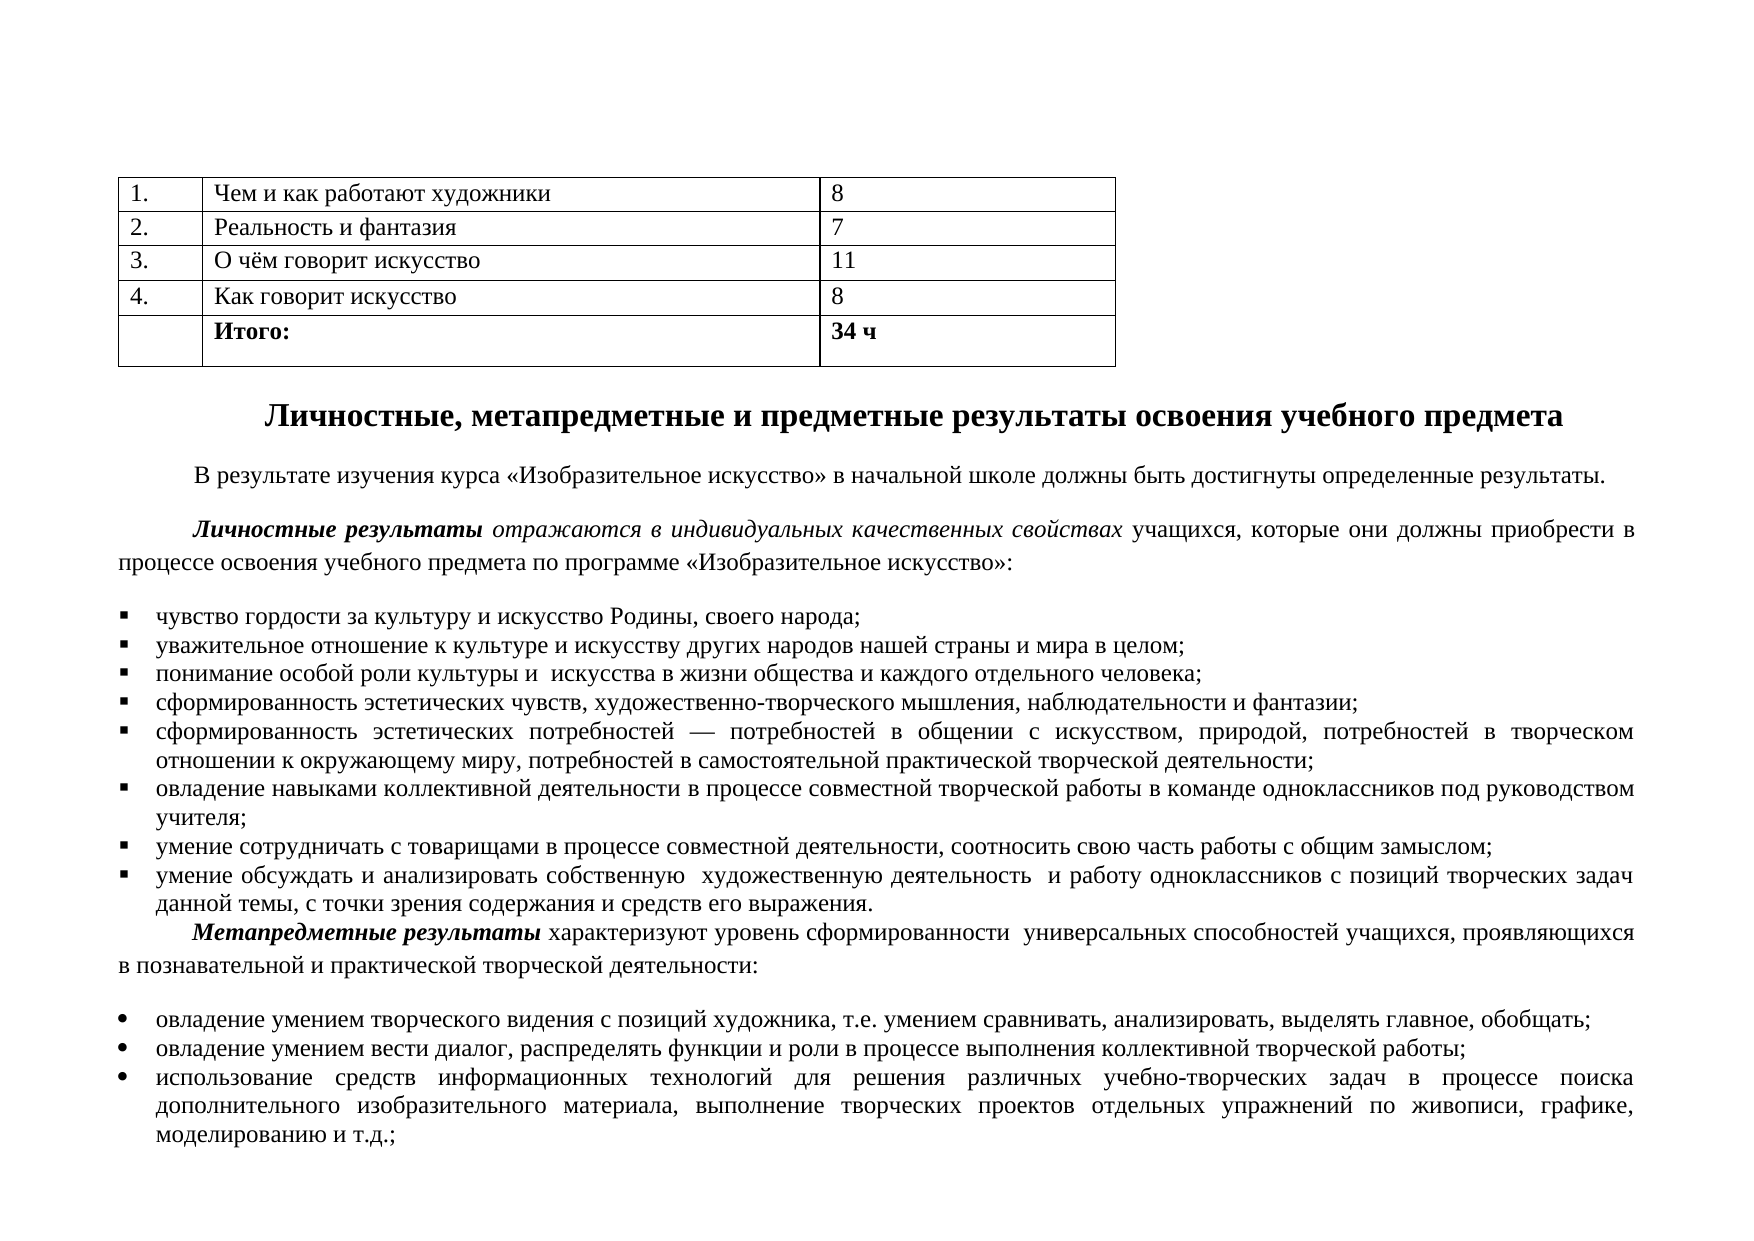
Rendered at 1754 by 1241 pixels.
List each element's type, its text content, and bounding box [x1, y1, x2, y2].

list чувство гордости за культуру и искусство Родины, своего народа; [118, 601, 1635, 630]
list сформированность эстетических чувств, художественно-творческого мышления, наблюдательности и фантазии; [118, 687, 1635, 716]
table_cell 8 [821, 178, 1115, 211]
list овладение умением творческого видения с позиций художника, т.е. умением сравнивать, анализировать, выделять главное, обобщать; [118, 1004, 1635, 1033]
table_cell [119, 316, 202, 366]
table_cell Чем и как работают художники [203, 178, 819, 211]
table_cell Как говорит искусство [203, 281, 819, 315]
table_cell [119, 246, 202, 280]
table_cell 7 [821, 212, 1115, 244]
list уважительное отношение к культуре и искусству других народов нашей страны и мира в целом; [118, 630, 1635, 658]
table_cell [119, 212, 202, 244]
table_cell Итого: [203, 316, 819, 366]
list умение обсуждать и анализировать собственную художественную деятельность и работу одноклассников с позиций творческих задач данной темы, с точки зрения содержания и средств его выражения. [118, 860, 1635, 917]
text В результате изучения курса «Изобразительное искусство» в начальной школе должны быть достигнуты определенные результаты. [119, 460, 1635, 489]
text Личностные результаты отражаются в индивидуальных качественных свойствах учащихся, которые они должны приобрести в процессе освоения учебного предмета по программе «Изобразительное искусство»: [118, 514, 1636, 576]
list использование средств информационных технологий для решения различных учебно-творческих задач в процессе поиска дополнительного изобразительного материала, выполнение творческих проектов отдельных упражнений по живописи, графике, моделированию и т.д.; [118, 1062, 1635, 1148]
table_cell [119, 281, 202, 315]
table_cell О чём говорит искусство [203, 246, 819, 280]
table_cell 34 ч [821, 316, 1115, 366]
list понимание особой роли культуры и искусства в жизни общества и каждого отдельного человека; [118, 658, 1635, 687]
text Метапредметные результаты характеризуют уровень сформированности универсальных способностей учащихся, проявляющихся в познавательной и практической творческой деятельности: [118, 917, 1635, 979]
list умение сотрудничать с товарищами в процессе совместной деятельности, соотносить свою часть работы с общим замыслом; [118, 831, 1635, 860]
table_cell 8 [821, 281, 1115, 315]
table_cell 11 [821, 246, 1115, 280]
list сформированность эстетических потребностей — потребностей в общении с искусством, природой, потребностей в творческом отношении к окружающему миру, потребностей в самостоятельной практической творческой деятельности; [118, 716, 1635, 773]
table_cell Реальность и фантазия [203, 212, 819, 244]
text Личностные, метапредметные и предметные результаты освоения учебного предмета [119, 395, 1635, 434]
list овладение навыками коллективной деятельности в процессе совместной творческой работы в команде одноклассников под руководством учителя; [118, 773, 1635, 831]
table_cell [119, 178, 202, 211]
list овладение умением вести диалог, распределять функции и роли в процессе выполнения коллективной творческой работы; [118, 1033, 1635, 1062]
